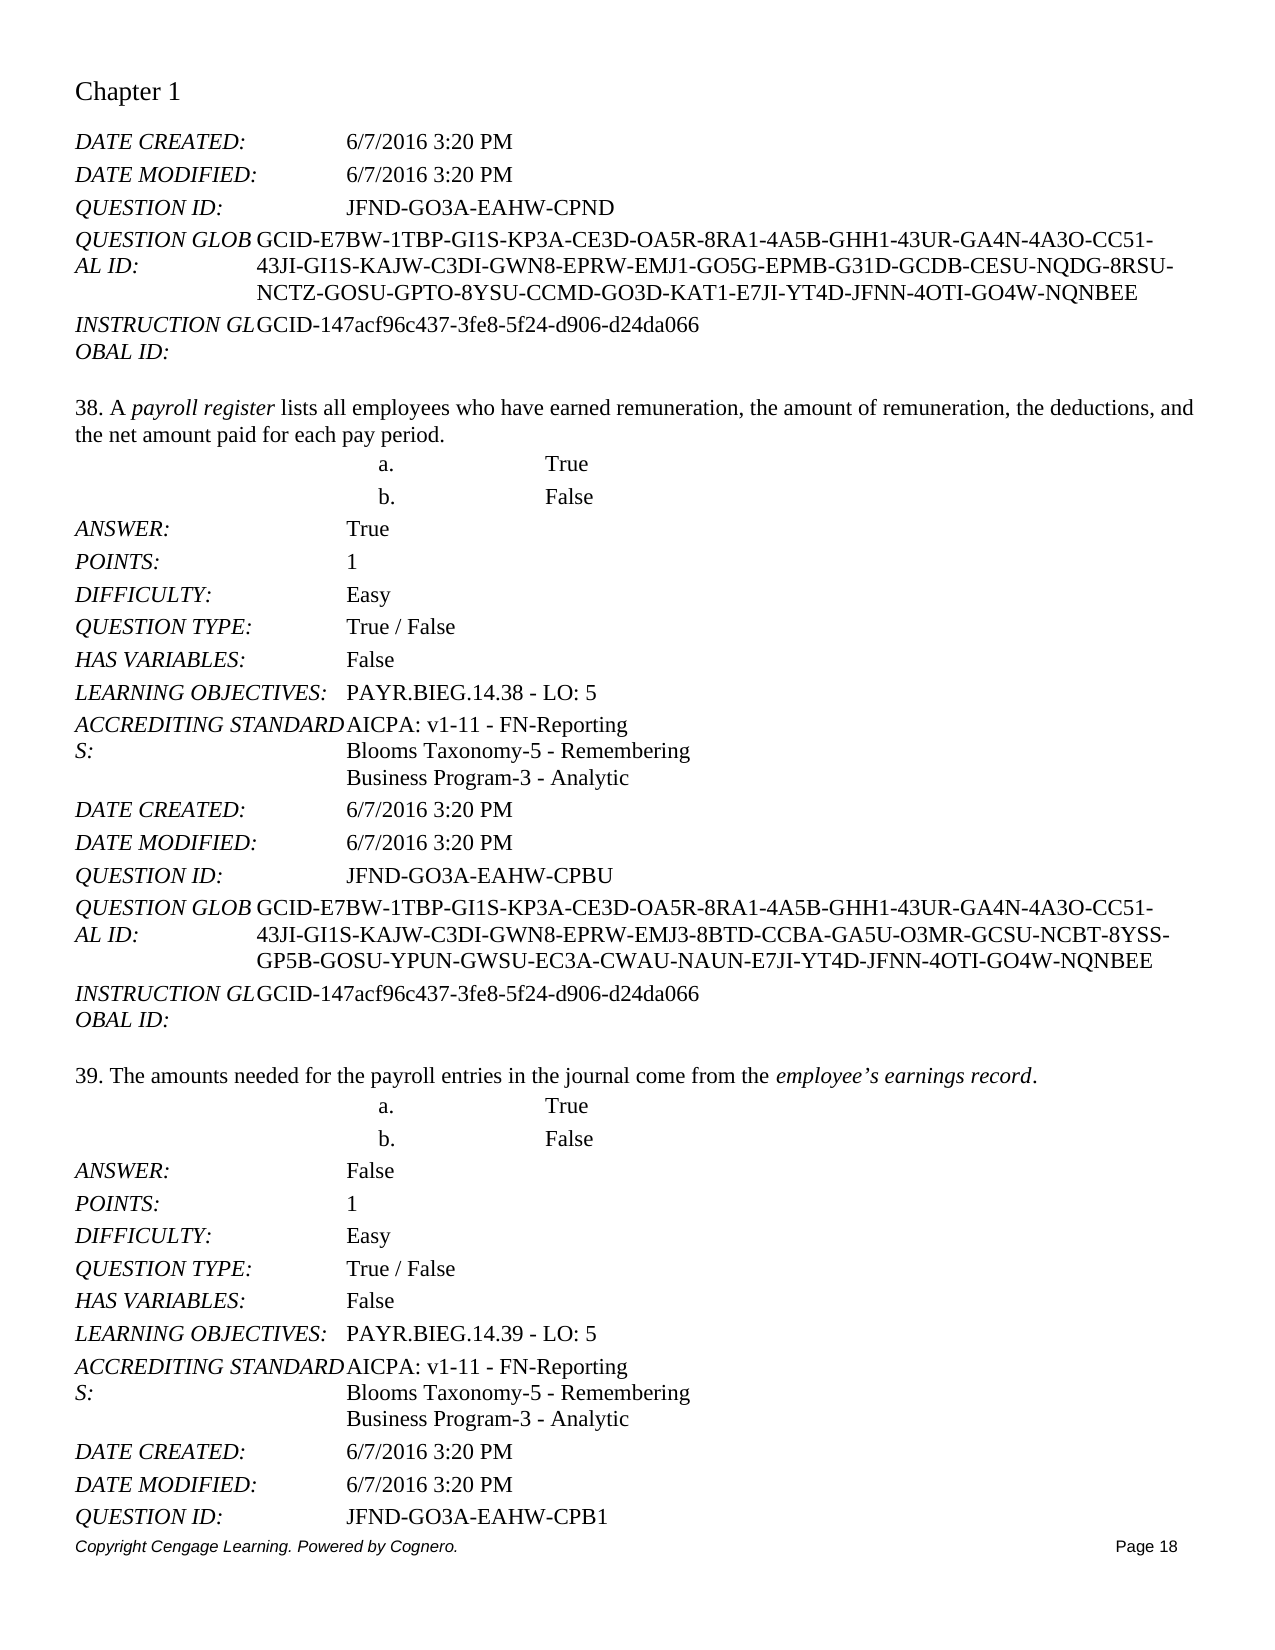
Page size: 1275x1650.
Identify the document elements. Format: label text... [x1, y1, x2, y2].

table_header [75, 125, 1200, 367]
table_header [75, 1063, 1200, 1533]
table_header 38. A payroll register lists all employees who have earned remuneration, the amount of remuneration, the deductions, and the net amount paid for each pay period. [75, 395, 1200, 1036]
